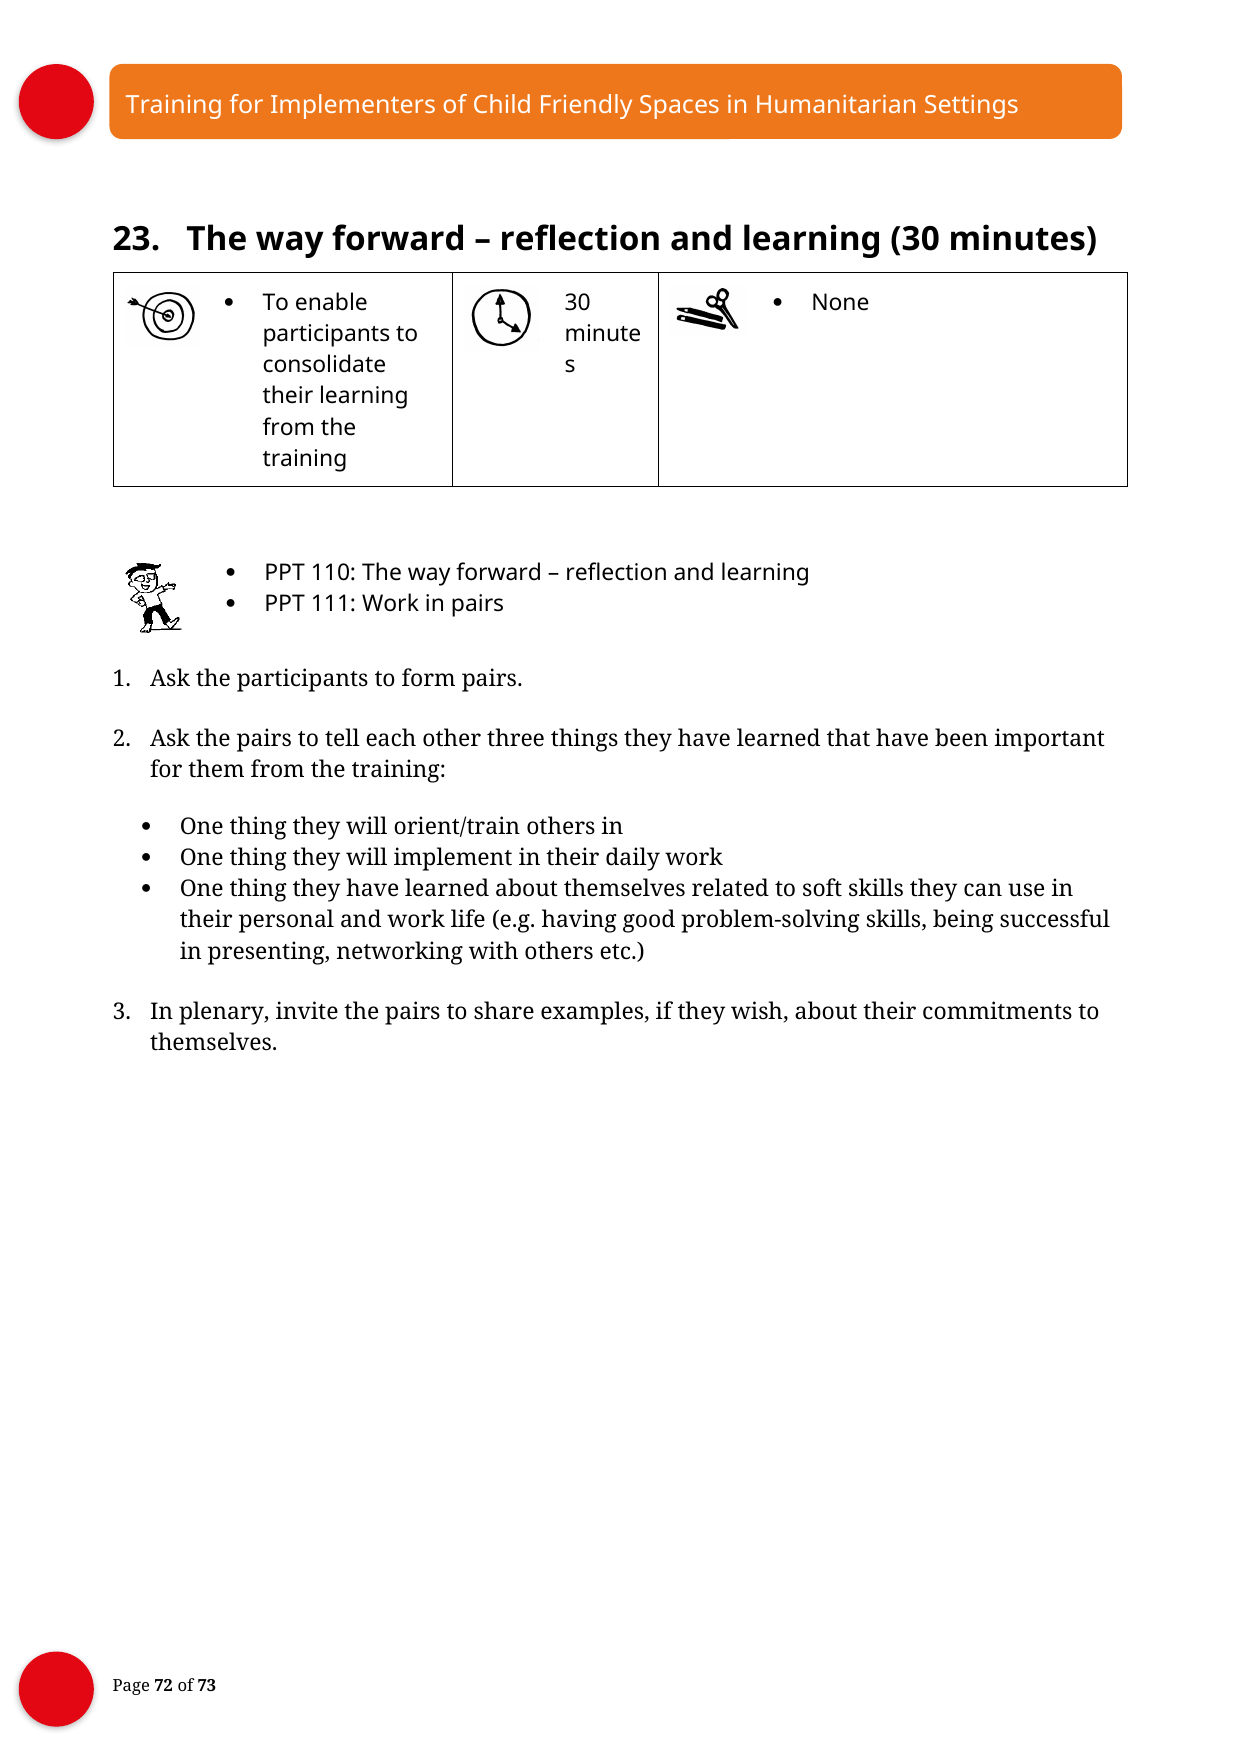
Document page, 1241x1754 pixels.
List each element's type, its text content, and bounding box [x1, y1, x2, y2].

picture [463, 285, 540, 353]
table_header None [762, 273, 1127, 486]
list One thing they will implement in their daily work [142, 841, 1128, 872]
table_header [114, 273, 213, 486]
picture [124, 285, 201, 346]
text In plenary, invite the pairs to share examples, if they wish, about their commitments to themselves. [112, 995, 1128, 1058]
picture [123, 555, 184, 637]
list One thing they have learned about themselves related to soft skills they can use in their personal and work life (e.g. having good problem-solving skills, being successful in presenting, networking with others etc.) [142, 872, 1128, 966]
subtitle The way forward – reflection and learning (30 minutes) [112, 214, 1128, 260]
table_header [659, 273, 762, 486]
table_header [453, 273, 553, 486]
list Ask the participants to form pairs. [112, 662, 1128, 693]
table_header [113, 543, 215, 649]
table_header PPT 110: The way forward – reflection and learning PPT 111: Work in pairs [215, 543, 1127, 649]
table_header To enable participants to consolidate their learning from the training [214, 273, 452, 486]
text Ask the pairs to tell each other three things they have learned that have been important for them from the training: [112, 722, 1128, 785]
picture [670, 285, 747, 336]
table_header 30 minutes [553, 273, 658, 486]
list One thing they will orient/train others in [142, 810, 1128, 841]
